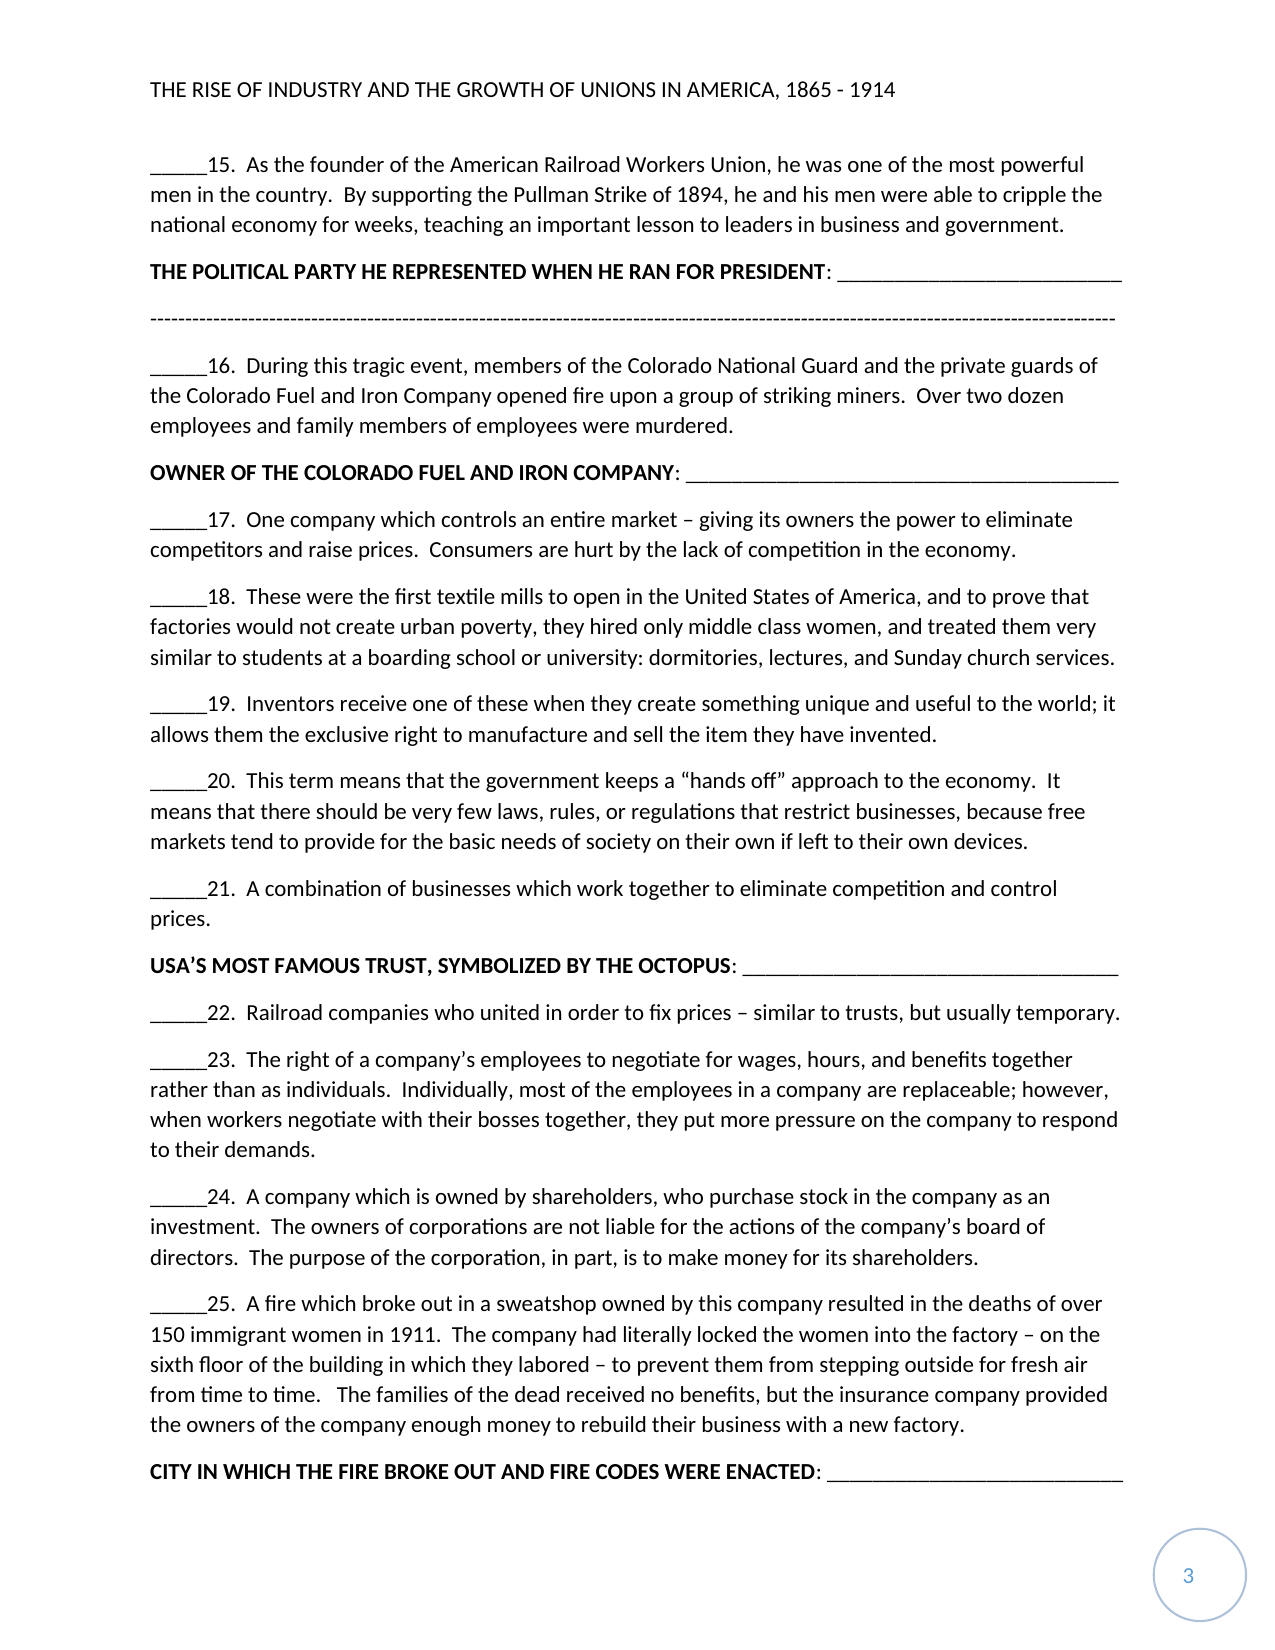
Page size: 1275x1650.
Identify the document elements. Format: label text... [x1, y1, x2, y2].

text USA’S MOST FAMOUS TRUST, SYMBOLIZED BY THE OCTOPUS: _________________________________ [150, 951, 1125, 979]
text THE POLITICAL PARTY HE REPRESENTED WHEN HE RAN FOR PRESIDENT: _________________________ [150, 257, 1125, 285]
text _____16. During this tragic event, members of the Colorado National Guard and the private guards of the Colorado Fuel and Iron Company opened fire upon a group of striking miners. Over two dozen employees and family members of employees were murdered. [150, 351, 1125, 439]
text _____20. This term means that the government keeps a “hands off” approach to the economy. It means that there should be very few laws, rules, or regulations that restrict businesses, because free markets tend to provide for the basic needs of society on their own if left to their own devices. [150, 767, 1125, 855]
text _____23. The right of a company’s employees to negotiate for wages, hours, and benefits together rather than as individuals. Individually, most of the employees in a company are replaceable; however, when workers negotiate with their bosses together, they put more pressure on the company to respond to their demands. [150, 1045, 1125, 1163]
text _____24. A company which is owned by shareholders, who purchase stock in the company as an investment. The owners of corporations are not liable for the actions of the company’s board of directors. The purpose of the corporation, in part, is to make money for its shareholders. [150, 1182, 1125, 1271]
text _____21. A combination of businesses which work together to eliminate competition and control prices. [150, 874, 1125, 932]
text _____17. One company which controls an entire market – giving its owners the power to eliminate competitors and raise prices. Consumers are hurt by the lack of competition in the economy. [150, 505, 1125, 563]
text ------------------------------------------------------------------------------------------------------------------------------------------ [150, 304, 1125, 332]
text _____25. A fire which broke out in a sweatshop owned by this company resulted in the deaths of over 150 immigrant women in 1911. The company had literally locked the women into the factory – on the sixth floor of the building in which they labored – to prevent them from stepping outside for fresh air from time to time. The families of the dead received no benefits, but the insurance company provided the owners of the company enough money to rebuild their business with a new factory. [150, 1289, 1125, 1438]
text OWNER OF THE COLORADO FUEL AND IRON COMPANY: ______________________________________ [150, 458, 1125, 486]
text _____19. Inventors receive one of these when they create something unique and useful to the world; it allows them the exclusive right to manufacture and sell the item they have invented. [150, 689, 1125, 748]
text CITY IN WHICH THE FIRE BROKE OUT AND FIRE CODES WERE ENACTED: __________________________ [150, 1457, 1125, 1485]
text _____22. Railroad companies who united in order to fix prices – similar to trusts, but usually temporary. [150, 998, 1125, 1026]
text _____18. These were the first textile mills to open in the United States of America, and to prove that factories would not create urban poverty, they hired only middle class women, and treated them very similar to students at a boarding school or university: dormitories, lectures, and Sunday church services. [150, 582, 1125, 671]
text _____15. As the founder of the American Railroad Workers Union, he was one of the most powerful men in the country. By supporting the Pullman Strike of 1894, he and his men were able to cripple the national economy for weeks, teaching an important lesson to leaders in business and government. [150, 150, 1125, 238]
